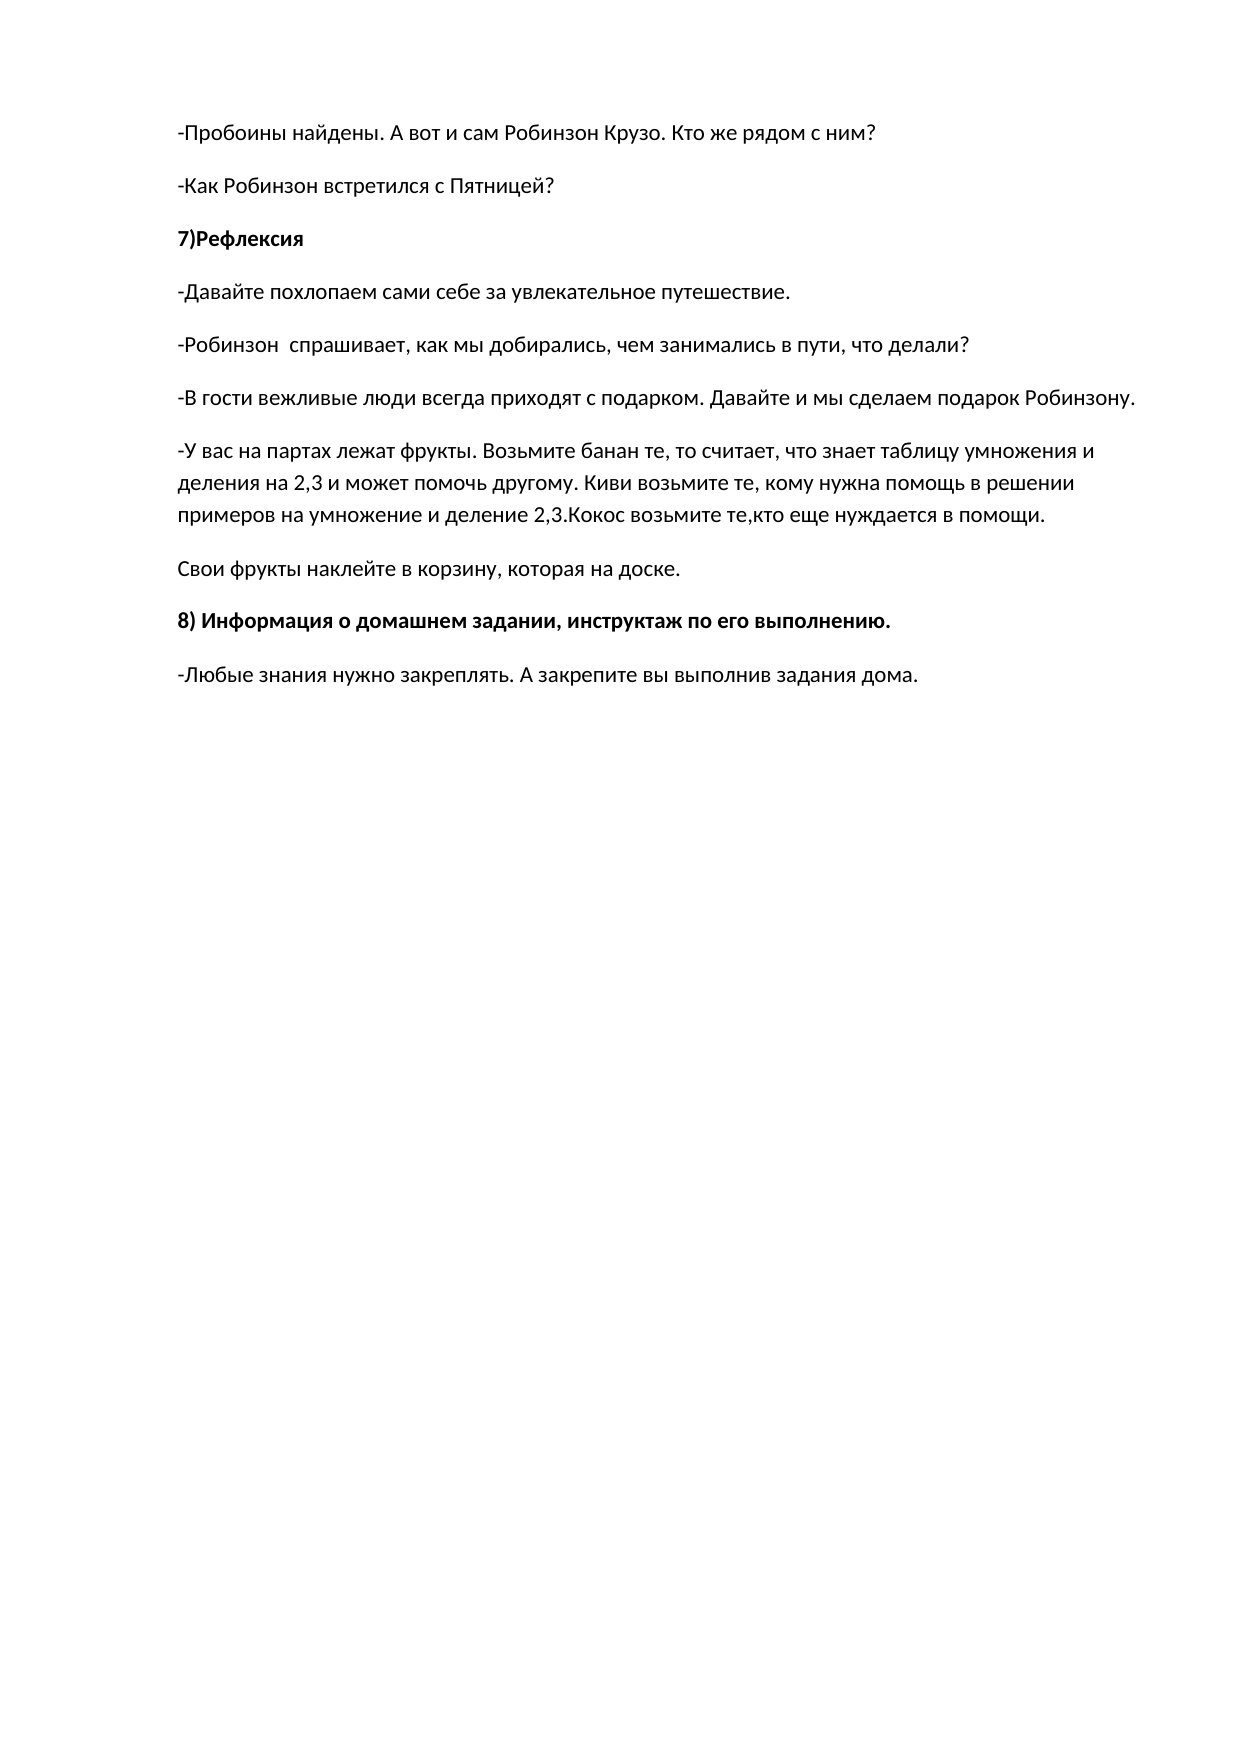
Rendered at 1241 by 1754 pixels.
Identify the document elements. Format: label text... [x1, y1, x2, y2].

text -Давайте похлопаем сами себе за увлекательное путешествие. [177, 277, 1152, 305]
text -Любые знания нужно закреплять. А закрепите вы выполнив задания дома. [177, 660, 1152, 688]
text 7)Рефлексия [177, 224, 1152, 252]
text Свои фрукты наклейте в корзину, которая на доске. [177, 554, 1152, 582]
text -В гости вежливые люди всегда приходят с подарком. Давайте и мы сделаем подарок Робинзону. [177, 383, 1152, 411]
text 8) Информация о домашнем задании, инструктаж по его выполнению. [177, 607, 1152, 635]
text -Как Робинзон встретился с Пятницей? [177, 171, 1152, 199]
text -Пробоины найдены. А вот и сам Робинзон Крузо. Кто же рядом с ним? [177, 118, 1152, 146]
text -Робинзон спрашивает, как мы добирались, чем занимались в пути, что делали? [177, 330, 1152, 358]
text -У вас на партах лежат фрукты. Возьмите банан те, то считает, что знает таблицу умножения и деления на 2,3 и может помочь другому. Киви возьмите те, кому нужна помощь в решении примеров на умножение и деление 2,3.Кокос возьмите те,кто еще нуждается в помощи. [177, 436, 1152, 529]
